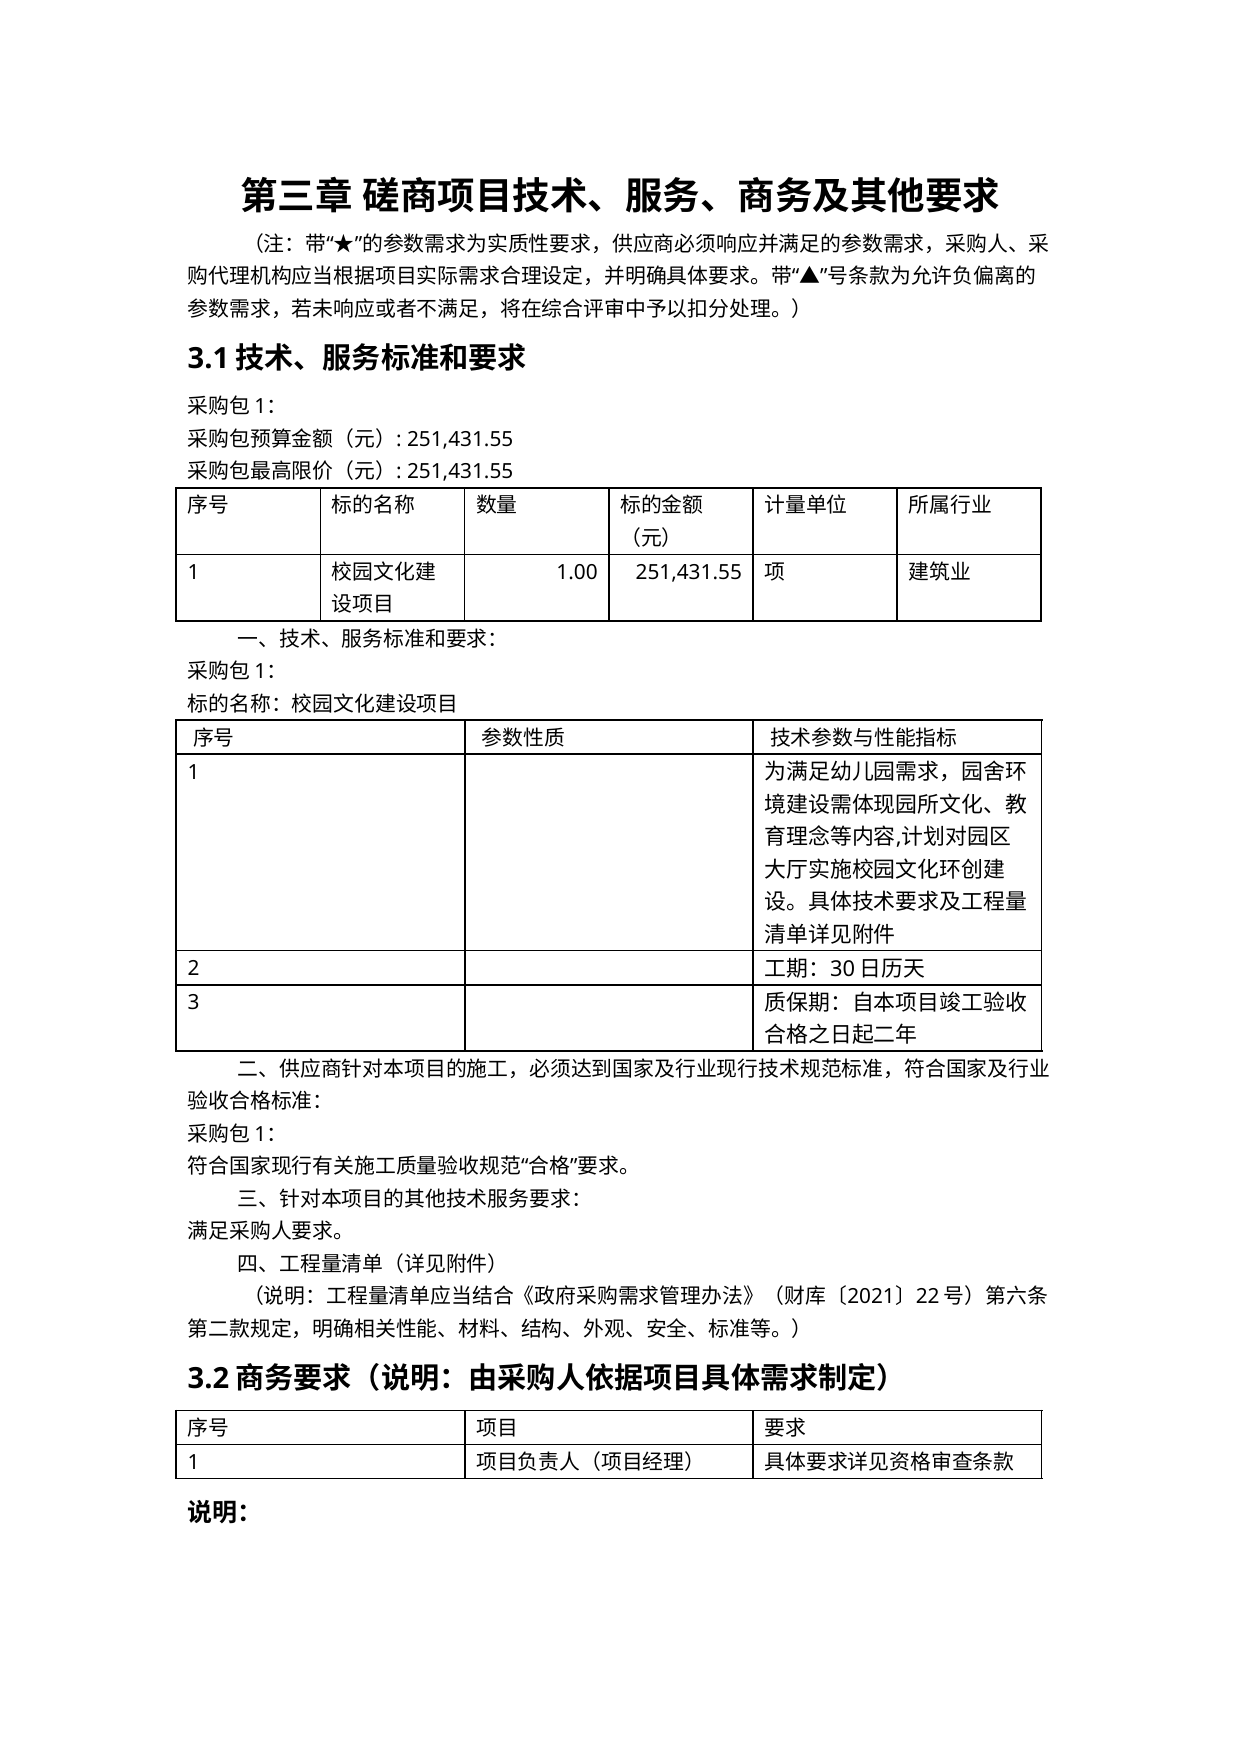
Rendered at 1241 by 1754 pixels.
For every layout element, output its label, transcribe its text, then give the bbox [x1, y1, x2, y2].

table_cell 3 [177, 986, 464, 1050]
table_cell 1 [177, 555, 320, 620]
table_header 项目 [466, 1411, 752, 1443]
text 说明： [187, 1479, 1053, 1544]
text 采购包预算金额（元）: 251,431.55 [187, 422, 1053, 454]
table_header 序号 [177, 721, 464, 753]
text 第三章 磋商项目技术、服务、商务及其他要求 [187, 162, 1053, 227]
table_cell 1 [177, 755, 464, 950]
table_header 序号 [177, 489, 320, 553]
table_header 所属行业 [898, 489, 1040, 553]
table_cell 建筑业 [898, 555, 1040, 620]
text 采购包1： [187, 1117, 1053, 1149]
text 采购包1： [187, 654, 1053, 687]
table_header 标的名称 [321, 489, 464, 553]
table_header 标的金额 （元） [610, 489, 752, 553]
text 四、工程量清单（详见附件） [187, 1247, 1053, 1279]
table_header 数量 [465, 489, 608, 553]
table_header 要求 [754, 1411, 1041, 1443]
table_header 参数性质 [466, 721, 752, 753]
text （说明：工程量清单应当结合《政府采购需求管理办法》（财库〔2021〕22号）第六条第二款规定，明确相关性能、材料、结构、外观、安全、标准等。） [187, 1279, 1053, 1344]
text 3.1技术、服务标准和要求 [187, 324, 1053, 389]
table_header 序号 [177, 1411, 464, 1443]
text 三、针对本项目的其他技术服务要求： [187, 1182, 1053, 1214]
table_cell [466, 986, 752, 1050]
text 二、供应商针对本项目的施工，必须达到国家及行业现行技术规范标准，符合国家及行业验收合格标准： [187, 1052, 1053, 1117]
table_cell 工期：30日历天 [754, 951, 1041, 984]
table_cell 项 [754, 555, 896, 620]
table_cell [466, 951, 752, 984]
table_cell 1 [177, 1445, 464, 1478]
text 标的名称：校园文化建设项目 [187, 687, 1053, 719]
table_header 技术参数与性能指标 [754, 721, 1041, 753]
table_cell 项目负责人（项目经理） [466, 1445, 752, 1478]
text 3.2商务要求（说明：由采购人依据项目具体需求制定） [187, 1344, 1053, 1409]
table_cell [466, 755, 752, 950]
text 采购包最高限价（元）: 251,431.55 [187, 454, 1053, 487]
table_cell 251,431.55 [610, 555, 752, 620]
table_cell 具体要求详见资格审查条款 [754, 1445, 1041, 1478]
table_cell 校园文化建设项目 [321, 555, 464, 620]
text 采购包1： [187, 389, 1053, 422]
text 符合国家现行有关施工质量验收规范“合格”要求。 [187, 1149, 1053, 1182]
table_cell 1.00 [465, 555, 608, 620]
table_cell 2 [177, 951, 464, 984]
text （注：带“★”的参数需求为实质性要求，供应商必须响应并满足的参数需求，采购人、采购代理机构应当根据项目实际需求合理设定，并明确具体要求。带“▲”号条款为允许负偏离的参数需求，若未响应或者不满足，将在综合评审中予以扣分处理。） [187, 227, 1053, 324]
text 满足采购人要求。 [187, 1214, 1053, 1247]
table_cell 质保期：自本项目竣工验收合格之日起二年 [754, 986, 1041, 1050]
text 一、技术、服务标准和要求： [187, 622, 1053, 654]
table_header 计量单位 [754, 489, 896, 553]
table_cell 为满足幼儿园需求，园舍环境建设需体现园所文化、教育理念等内容,计划对园区大厅实施校园文化环创建设。具体技术要求及工程量清单详见附件 [754, 755, 1041, 950]
